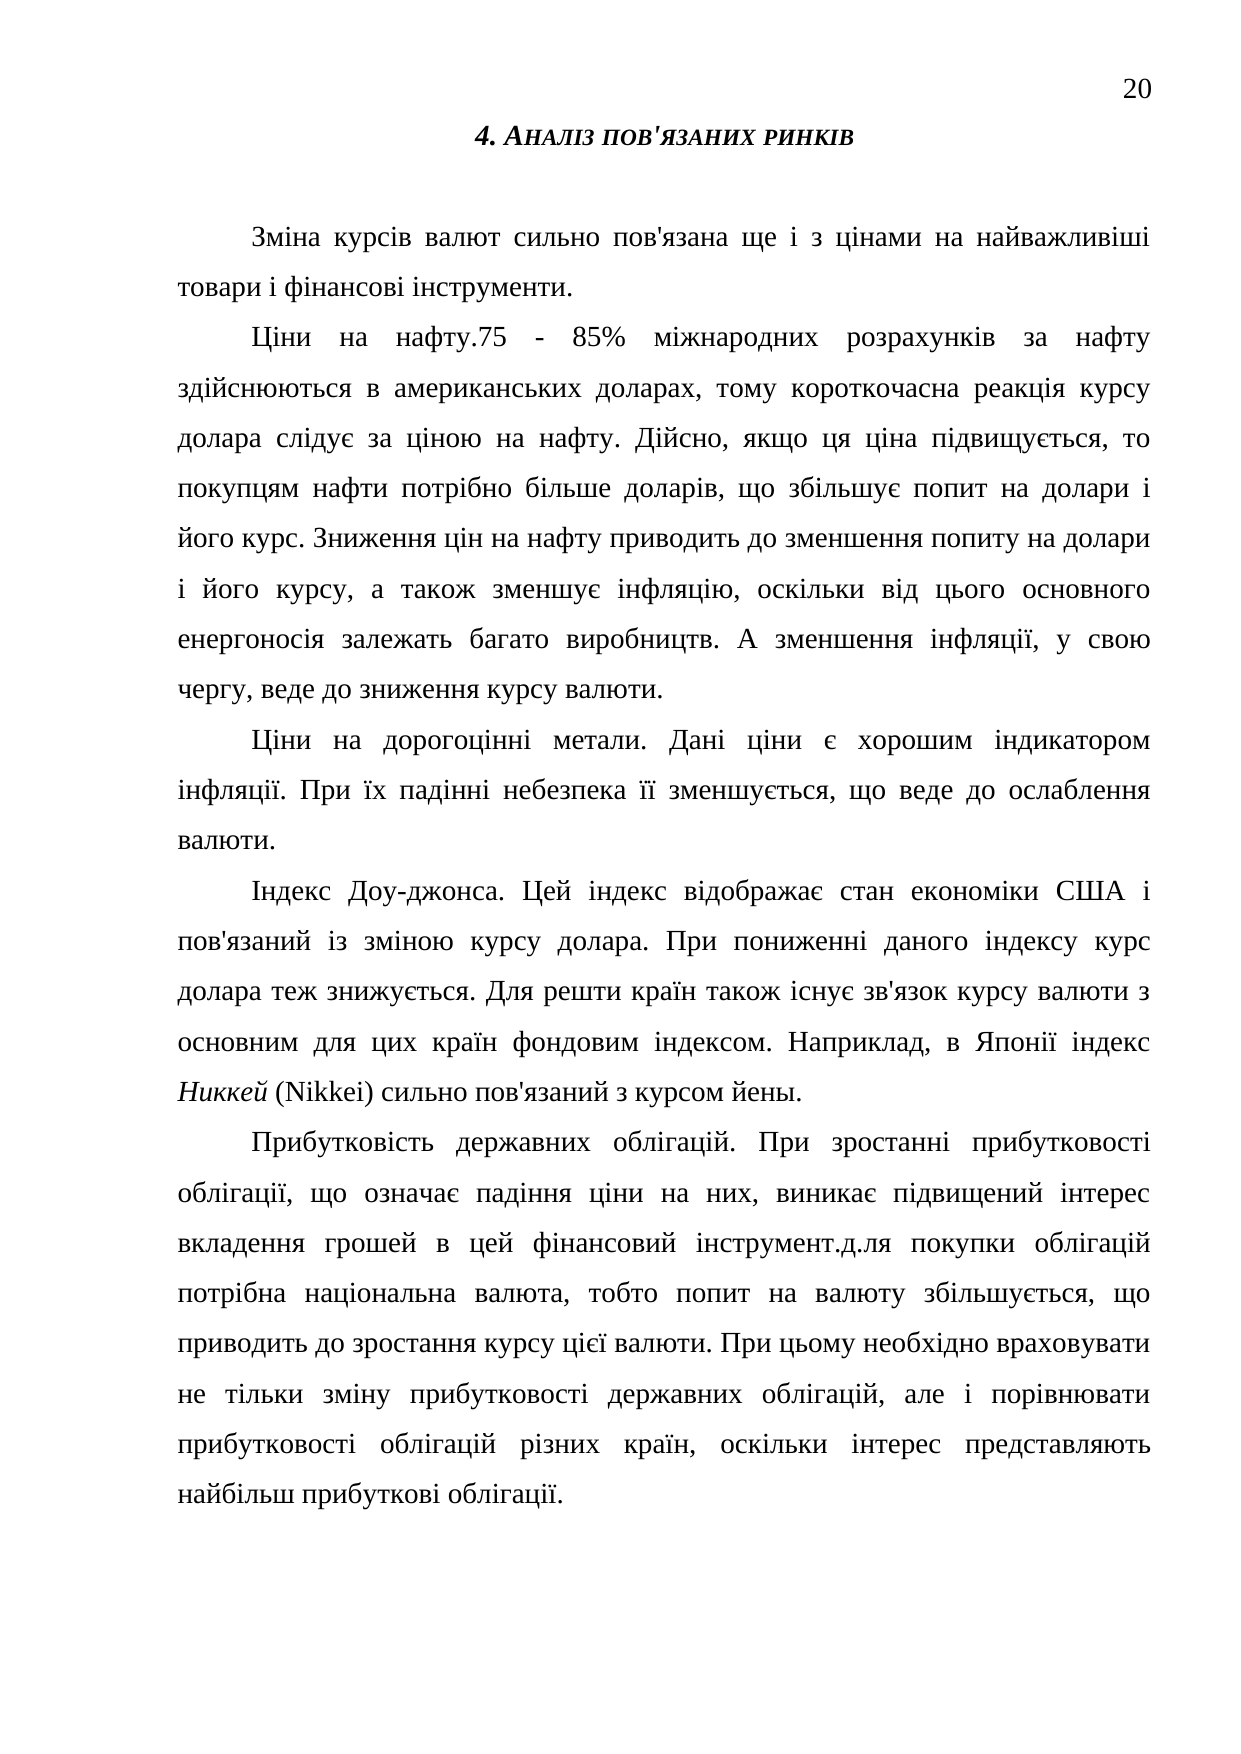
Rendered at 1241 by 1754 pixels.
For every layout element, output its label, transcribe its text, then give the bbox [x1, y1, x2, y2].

text Ціни на дорогоцінні метали. Дані ціни є хорошим індикатором інфляції. При їх падінні небезпека її зменшується, що веде до ослаблення валюти. [177, 722, 1152, 856]
text Зміна курсів валют сильно пов'язана ще і з цінами на найважливіші товари і фінансові інструменти. [177, 219, 1152, 303]
text Прибутковість державних облігацій. При зростанні прибутковості облігації, що означає падіння ціни на них, виникає підвищений інтерес вкладення грошей в цей фінансовий інструмент.д.ля покупки облігацій потрібна національна валюта, тобто попит на валюту збільшується, що приводить до зростання курсу цієї валюти. При цьому необхідно враховувати не тільки зміну прибутковості державних облігацій, але і порівнювати прибутковості облігацій різних країн, оскільки інтерес представляють найбільш прибуткові облігації. [177, 1124, 1152, 1510]
text Ціни на нафту.75 - 85% міжнародних розрахунків за нафту здійснюються в американських доларах, тому короткочасна реакція курсу долара слідує за ціною на нафту. Дійсно, якщо ця ціна підвищується, то покупцям нафти потрібно більше доларів, що збільшує попит на долари і його курс. Зниження цін на нафту приводить до зменшення попиту на долари і його курсу, а також зменшує інфляцію, оскільки від цього основного енергоносія залежать багато виробництв. А зменшення інфляції, у свою чергу, веде до зниження курсу валюти. [177, 319, 1152, 705]
text Індекс Доу-джонса. Цей індекс відображає стан економіки США і пов'язаний із зміною курсу долара. При пониженні даного індексу курс долара теж знижується. Для решти країн також існує зв'язок курсу валюти з основним для цих країн фондовим індексом. Наприклад, в Японії індекс Никкей (Nikkеi) сильно пов'язаний з курсом йены. [177, 873, 1152, 1108]
subtitle 4. Аналіз пов'язаних ринків [177, 118, 1152, 152]
